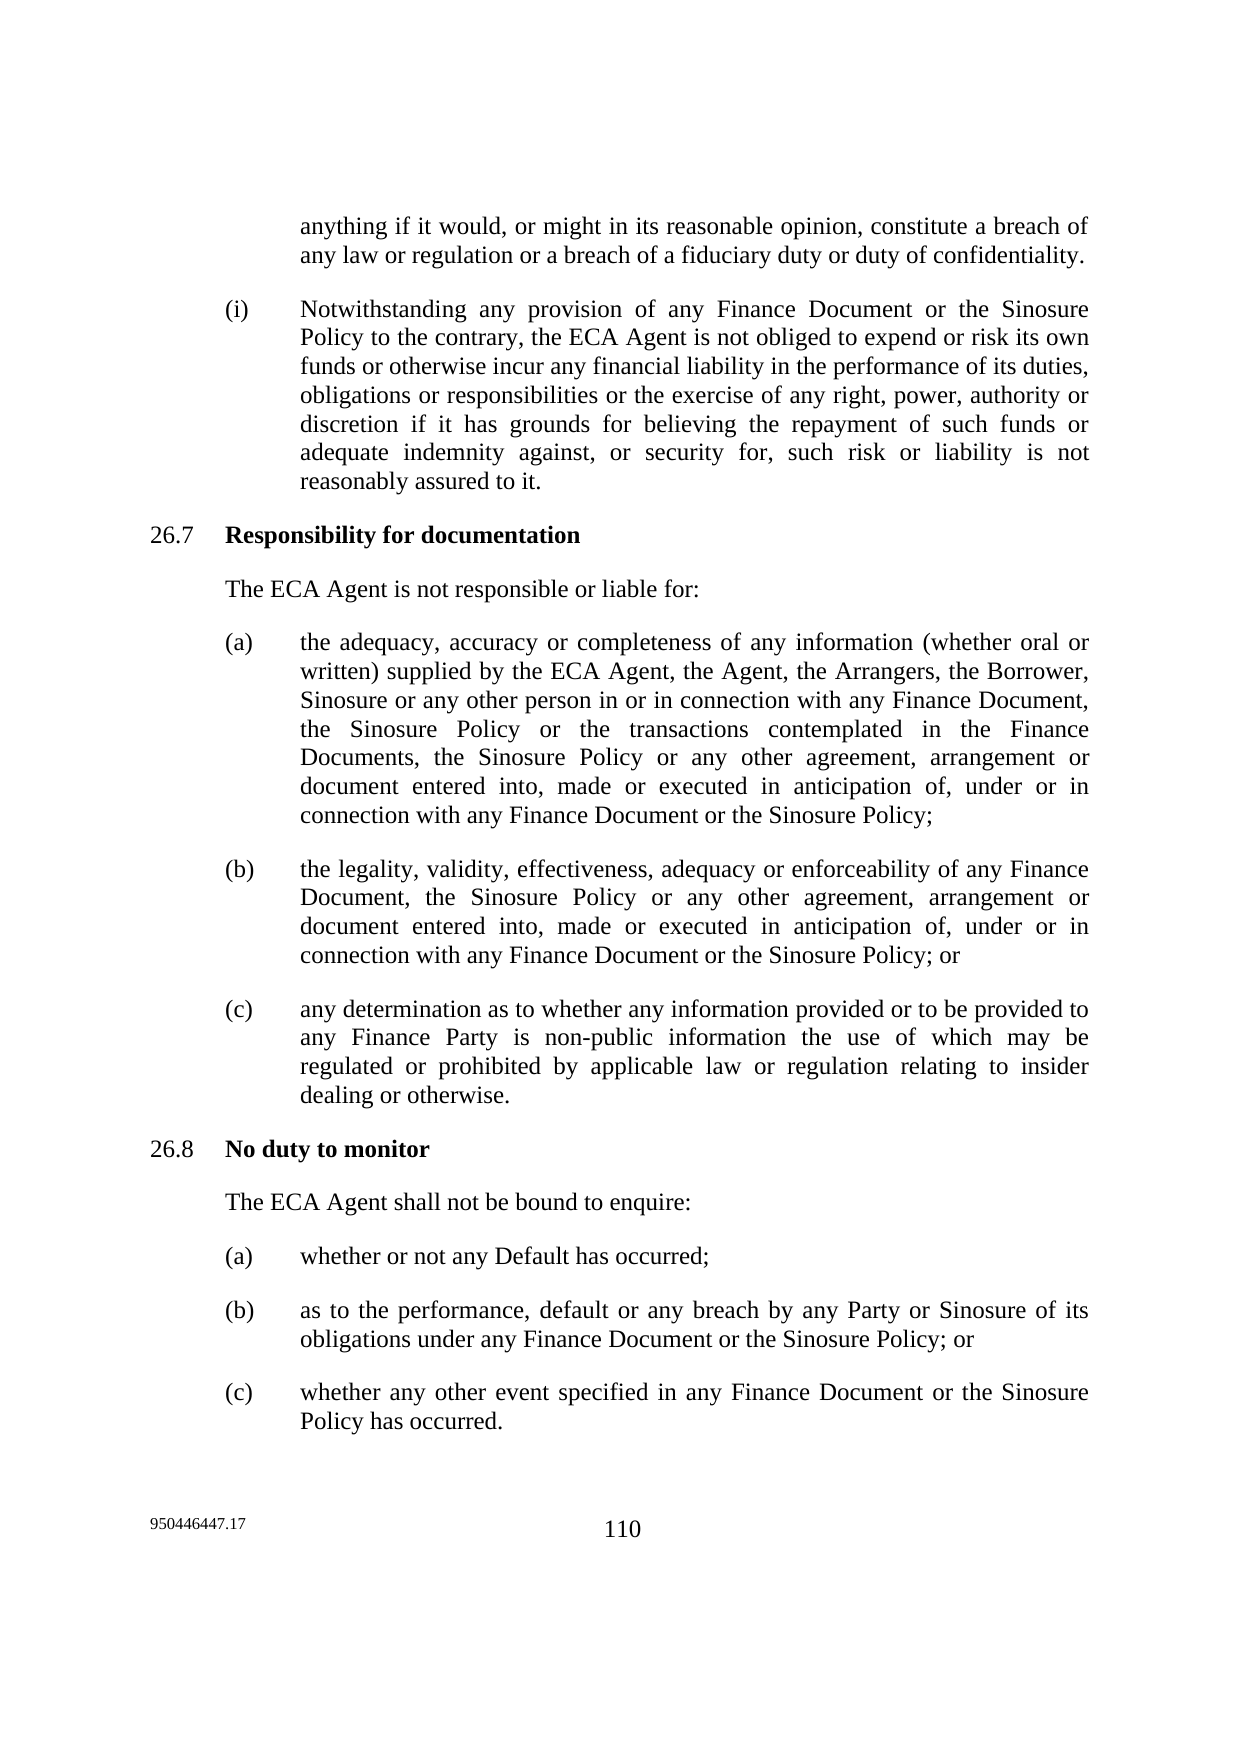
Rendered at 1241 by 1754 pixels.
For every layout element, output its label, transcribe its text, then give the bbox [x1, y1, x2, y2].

text Notwithstanding any provision of any Finance Document or the Sinosure Policy to the contrary, the ECA Agent is not obliged to expend or risk its own funds or otherwise incur any financial liability in the performance of its duties, obligations or responsibilities or the exercise of any right, power, authority or discretion if it has grounds for believing the repayment of such funds or adequate indemnity against, or security for, such risk or liability is not reasonably assured to it. [225, 294, 1090, 495]
text the adequacy, accuracy or completeness of any information (whether oral or written) supplied by the ECA Agent, the Agent, the Arrangers, the Borrower, Sinosure or any other person in or in connection with any Finance Document, the Sinosure Policy or the transactions contemplated in the Finance Documents, the Sinosure Policy or any other agreement, arrangement or document entered into, made or executed in anticipation of, under or in connection with any Finance Document or the Sinosure Policy; [225, 627, 1090, 829]
text the legality, validity, effectiveness, adequacy or enforceability of any Finance Document, the Sinosure Policy or any other agreement, arrangement or document entered into, made or executed in anticipation of, under or in connection with any Finance Document or the Sinosure Policy; or [225, 854, 1090, 969]
text any determination as to whether any information provided or to be provided to any Finance Party is non-public information the use of which may be regulated or prohibited by applicable law or regulation relating to insider dealing or otherwise. [225, 994, 1090, 1109]
text No duty to monitor [150, 1134, 1090, 1162]
text whether any other event specified in any Finance Document or the Sinosure Policy has occurred. [225, 1377, 1090, 1435]
text as to the performance, default or any breach by any Party or Sinosure of its obligations under any Finance Document or the Sinosure Policy; or [225, 1295, 1090, 1352]
text The ECA Agent shall not be bound to enquire: [225, 1187, 1090, 1216]
text The ECA Agent is not responsible or liable for: [225, 574, 1090, 602]
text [225, 211, 1090, 269]
text whether or not any Default has occurred; [225, 1241, 1090, 1270]
text Responsibility for documentation [150, 520, 1090, 549]
